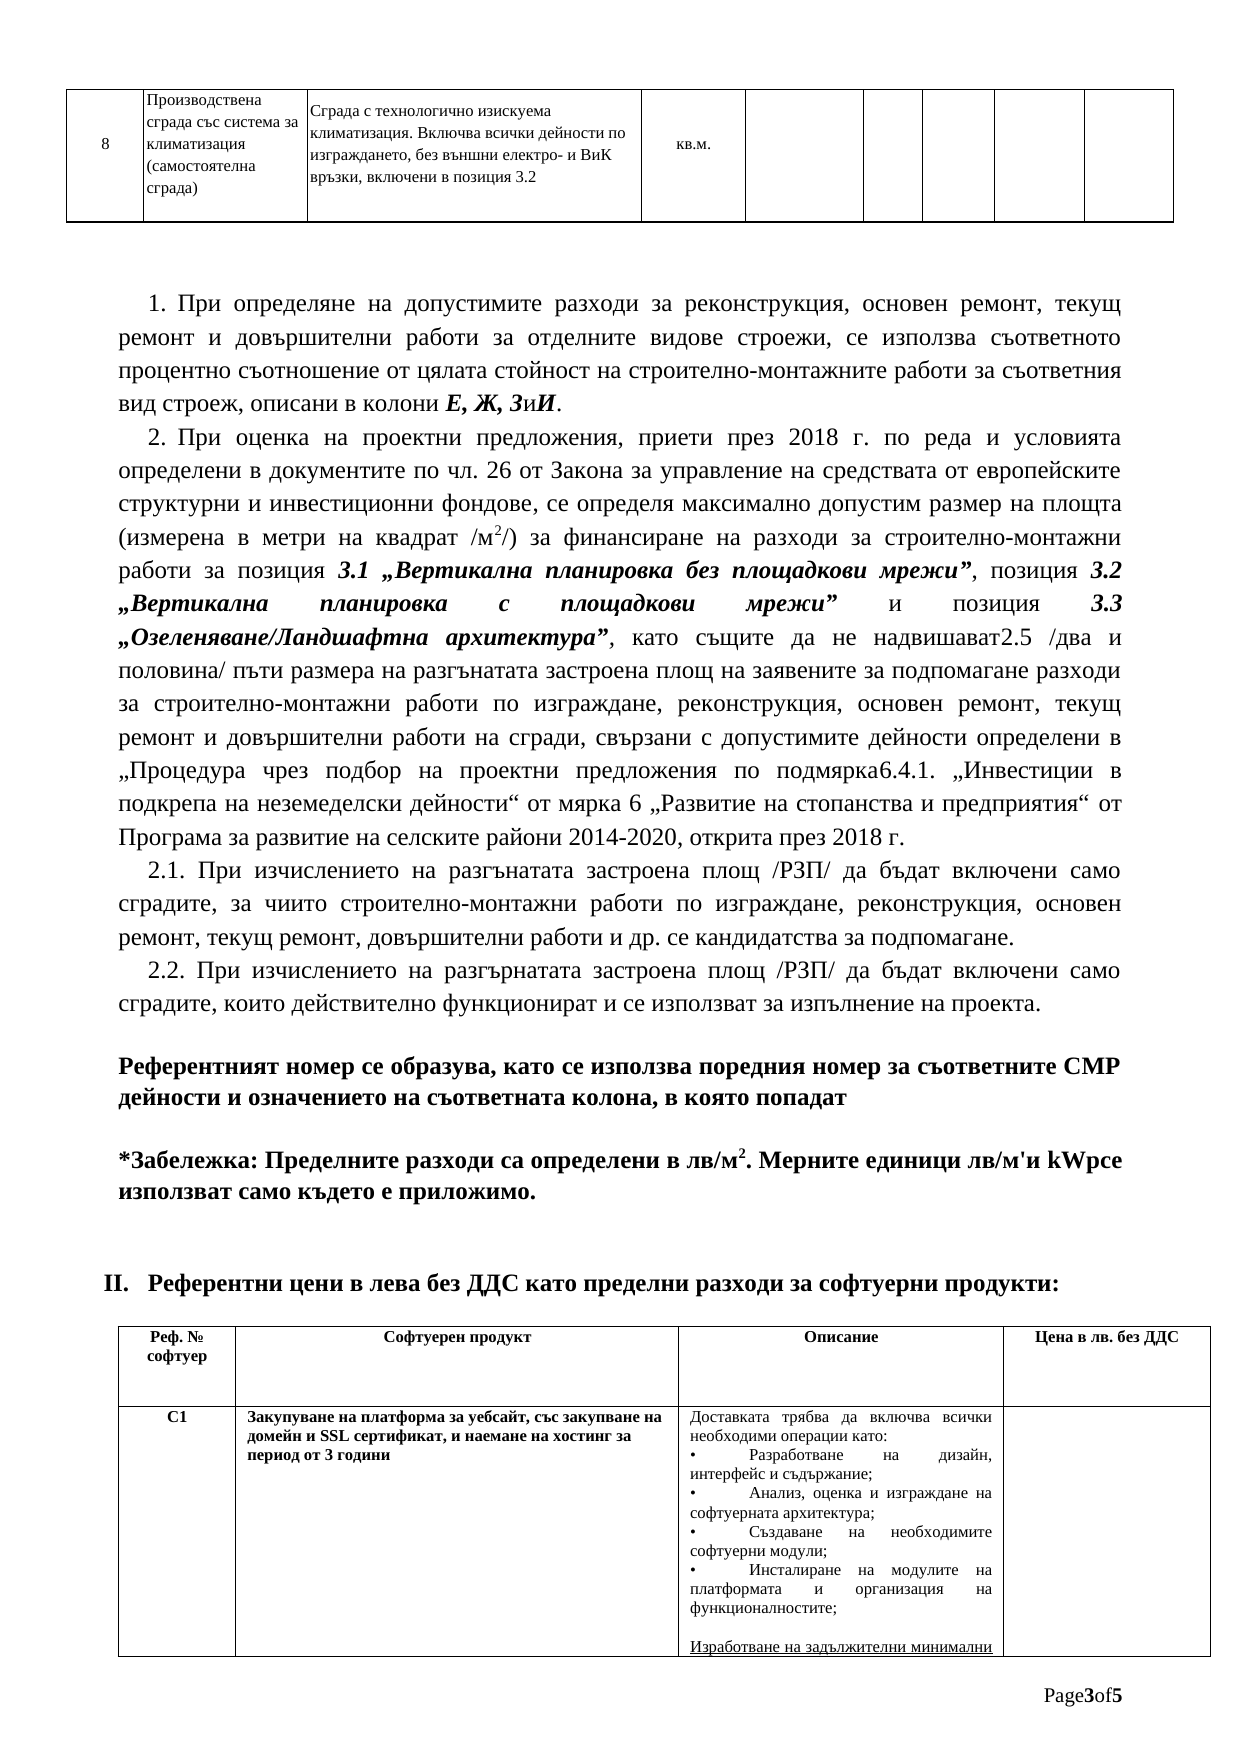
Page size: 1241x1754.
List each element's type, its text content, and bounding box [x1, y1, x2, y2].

text *Забележка: Пределните разходи са определени в лв/м2. Мерните единици лв/м'и kWpсе използват само където е приложимо. [118, 1143, 1122, 1206]
table_cell [923, 90, 994, 221]
table_header Цена в лв. без ДДС [1004, 1327, 1210, 1406]
list При оценка на проектни предложения, приети през 2018 г. по реда и условията определени в документите по чл. 26 от Закона за управление на средствата от европейските структурни и инвестиционни фондове, се определя максимално допустим размер на площта (измерена в метри на квадрат /м2/) за финансиране на разходи за строително-монтажни работи за позиция 3.1 „Вертикална планировка без площадкови мрежи”, позиция 3.2 „Вертикална планировка с площадкови мрежи” и позиция 3.3 „Озеленяване/Ландшафтна архитектура”, като същите да не надвишават2.5 /два и половина/ пъти размера на разгънатата застроена площ на заявените за подпомагане разходи за строително-монтажни работи по изграждане, реконструкция, основен ремонт, текущ ремонт и довършителни работи на сгради, свързани с допустимите дейности определени в „Процедура чрез подбор на проектни предложения по подмярка6.4.1. „Инвестиции в подкрепа на неземеделски дейности“ от мярка 6 „Развитие на стопанства и предприятия“ от Програма за развитие на селските райони 2014-2020, открита през 2018 г. [118, 418, 1122, 852]
table_cell Сграда с технологично изискуема климатизация. Включва всички дейности по изграждането, без външни електро- и ВиК връзки, включени в позиция 3.2 [308, 90, 641, 221]
list Референтни цени в лева без ДДС като пределни разходи за софтуерни продукти: [103, 1268, 1122, 1297]
table_cell [864, 90, 922, 221]
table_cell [679, 1407, 1003, 1656]
table_cell [995, 90, 1084, 221]
table_cell [1085, 90, 1173, 221]
table_cell кв.м. [642, 90, 745, 221]
table_cell Производствена сграда със система за климатизация (самостоятелна сграда) [144, 90, 307, 221]
table_cell [746, 90, 863, 221]
table_header Описание [679, 1327, 1003, 1406]
table_cell С1 [119, 1407, 235, 1656]
text 2.1. При изчислението на разгънатата застроена площ /РЗП/ да бъдат включени само сградите, за чиито строително-монтажни работи по изграждане, реконструкция, основен ремонт, текущ ремонт, довършителни работи и др. се кандидатства за подпомагане. [118, 852, 1122, 952]
table_cell [1004, 1407, 1210, 1656]
text Референтният номер се образува, като се използва поредния номер за съответните СМР дейности и означението на съответната колона, в която попадат [118, 1049, 1122, 1112]
table_header Софтуерен продукт [236, 1327, 678, 1406]
list При определяне на допустимите разходи за реконструкция, основен ремонт, текущ ремонт и довършителни работи за отделните видове строежи, се използва съответното процентно съотношение от цялата стойност на строително-монтажните работи за съответния вид строеж, описани в колони Е, Ж, ЗиИ. [118, 285, 1122, 418]
table_cell 8 [67, 90, 143, 221]
text 2.2. При изчислението на разгърнатата застроена площ /РЗП/ да бъдат включени само сградите, които действително функционират и се използват за изпълнение на проекта. [118, 952, 1122, 1018]
table_header Реф. № софтуер [119, 1327, 235, 1406]
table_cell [236, 1407, 678, 1656]
